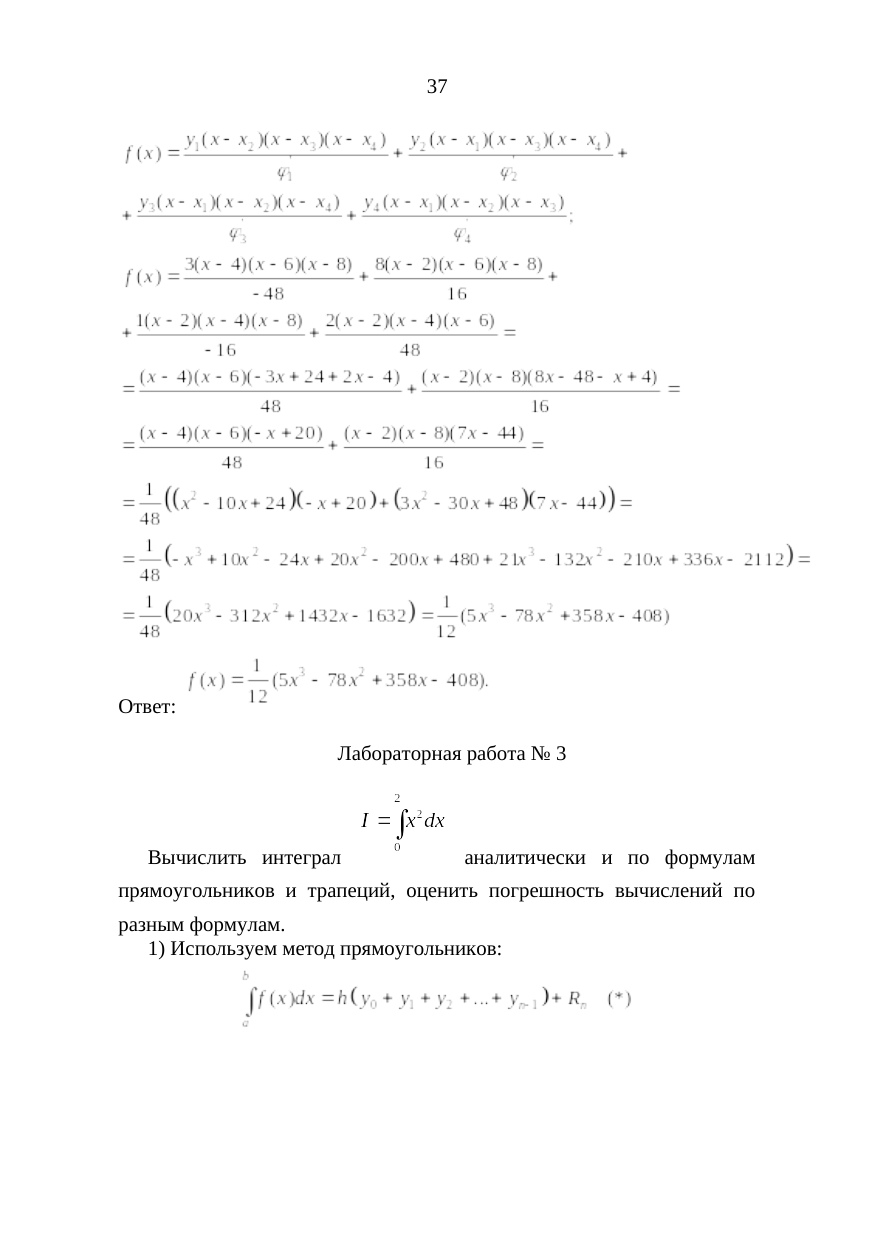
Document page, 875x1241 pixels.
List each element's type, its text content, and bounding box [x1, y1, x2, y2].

text Ответ: [118, 126, 756, 734]
text 1) Используем метод прямоугольников: [118, 936, 756, 960]
text Вычислить интеграл аналитически и по формулам прямоугольников и трапеций, оценить погрешность вычислений по разным формулам. [118, 789, 756, 936]
text Лабораторная работа № 3 [118, 741, 756, 765]
